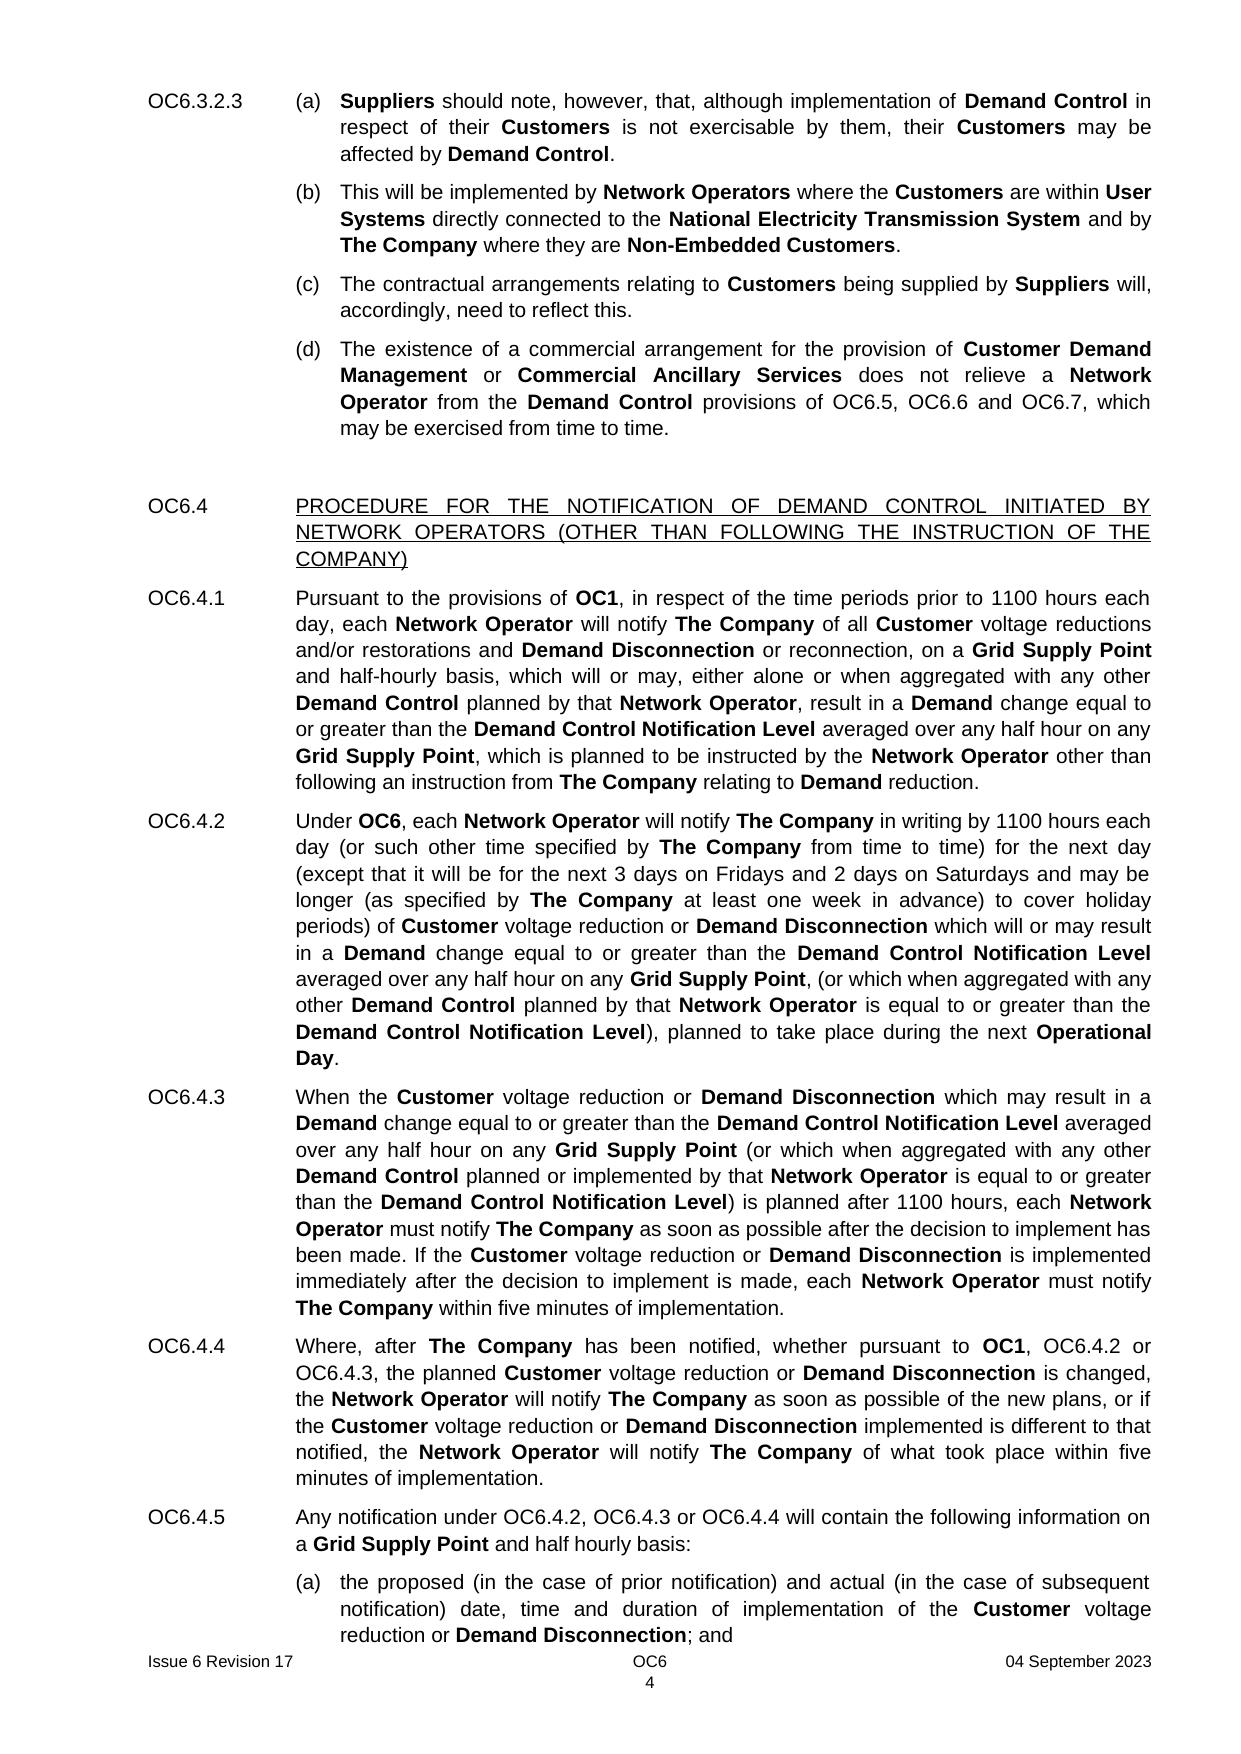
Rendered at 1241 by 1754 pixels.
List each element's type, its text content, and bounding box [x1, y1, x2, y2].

text OC6.4.2 Under OC6, each Network Operator will notify The Company in writing by 1100 hours each day (or such other time specified by The Company from time to time) for the next day (except that it will be for the next 3 days on Fridays and 2 days on Saturdays and may be longer (as specified by The Company at least one week in advance) to cover holiday periods) of Customer voltage reduction or Demand Disconnection which will or may result in a Demand change equal to or greater than the Demand Control Notification Level averaged over any half hour on any Grid Supply Point, (or which when aggregated with any other Demand Control planned by that Network Operator is equal to or greater than the Demand Control Notification Level), planned to take place during the next Operational Day. [148, 809, 1152, 1070]
text (d) The existence of a commercial arrangement for the provision of Customer Demand Management or Commercial Ancillary Services does not relieve a Network Operator from the Demand Control provisions of OC6.5, OC6.6 and OC6.7, which may be exercised from time to time. [295, 337, 1152, 440]
text (a) the proposed (in the case of prior notification) and actual (in the case of subsequent notification) date, time and duration of implementation of the Customer voltage reduction or Demand Disconnection; and [295, 1570, 1152, 1647]
text OC6.4 PROCEDURE FOR THE NOTIFICATION OF DEMAND CONTROL INITIATED BY NETWORK OPERATORS (OTHER THAN FOLLOWING THE INSTRUCTION OF THE COMPANY) [148, 494, 1152, 570]
text OC6.4.5 Any notification under OC6.4.2, OC6.4.3 or OC6.4.4 will contain the following information on a Grid Supply Point and half hourly basis: [148, 1505, 1152, 1555]
text OC6.4.3 When the Customer voltage reduction or Demand Disconnection which may result in a Demand change equal to or greater than the Demand Control Notification Level averaged over any half hour on any Grid Supply Point (or which when aggregated with any other Demand Control planned or implemented by that Network Operator is equal to or greater than the Demand Control Notification Level) is planned after 1100 hours, each Network Operator must notify The Company as soon as possible after the decision to implement has been made. If the Customer voltage reduction or Demand Disconnection is implemented immediately after the decision to implement is made, each Network Operator must notify The Company within five minutes of implementation. [148, 1085, 1152, 1319]
text OC6.4.1 Pursuant to the provisions of OC1, in respect of the time periods prior to 1100 hours each day, each Network Operator will notify The Company of all Customer voltage reductions and/or restorations and Demand Disconnection or reconnection, on a Grid Supply Point and half-hourly basis, which will or may, either alone or when aggregated with any other Demand Control planned by that Network Operator, result in a Demand change equal to or greater than the Demand Control Notification Level averaged over any half hour on any Grid Supply Point, which is planned to be instructed by the Network Operator other than following an instruction from The Company relating to Demand reduction. [148, 585, 1152, 794]
text (b) This will be implemented by Network Operators where the Customers are within User Systems directly connected to the National Electricity Transmission System and by The Company where they are Non-Embedded Customers. [295, 180, 1152, 257]
text OC6.3.2.3 (a) Suppliers should note, however, that, although implementation of Demand Control in respect of their Customers is not exercisable by them, their Customers may be affected by Demand Control. [148, 89, 1152, 165]
text (c) The contractual arrangements relating to Customers being supplied by Suppliers will, accordingly, need to reflect this. [295, 272, 1152, 322]
text OC6.4.4 Where, after The Company has been notified, whether pursuant to OC1, OC6.4.2 or OC6.4.3, the planned Customer voltage reduction or Demand Disconnection is changed, the Network Operator will notify The Company as soon as possible of the new plans, or if the Customer voltage reduction or Demand Disconnection implemented is different to that notified, the Network Operator will notify The Company of what took place within five minutes of implementation. [148, 1334, 1152, 1490]
